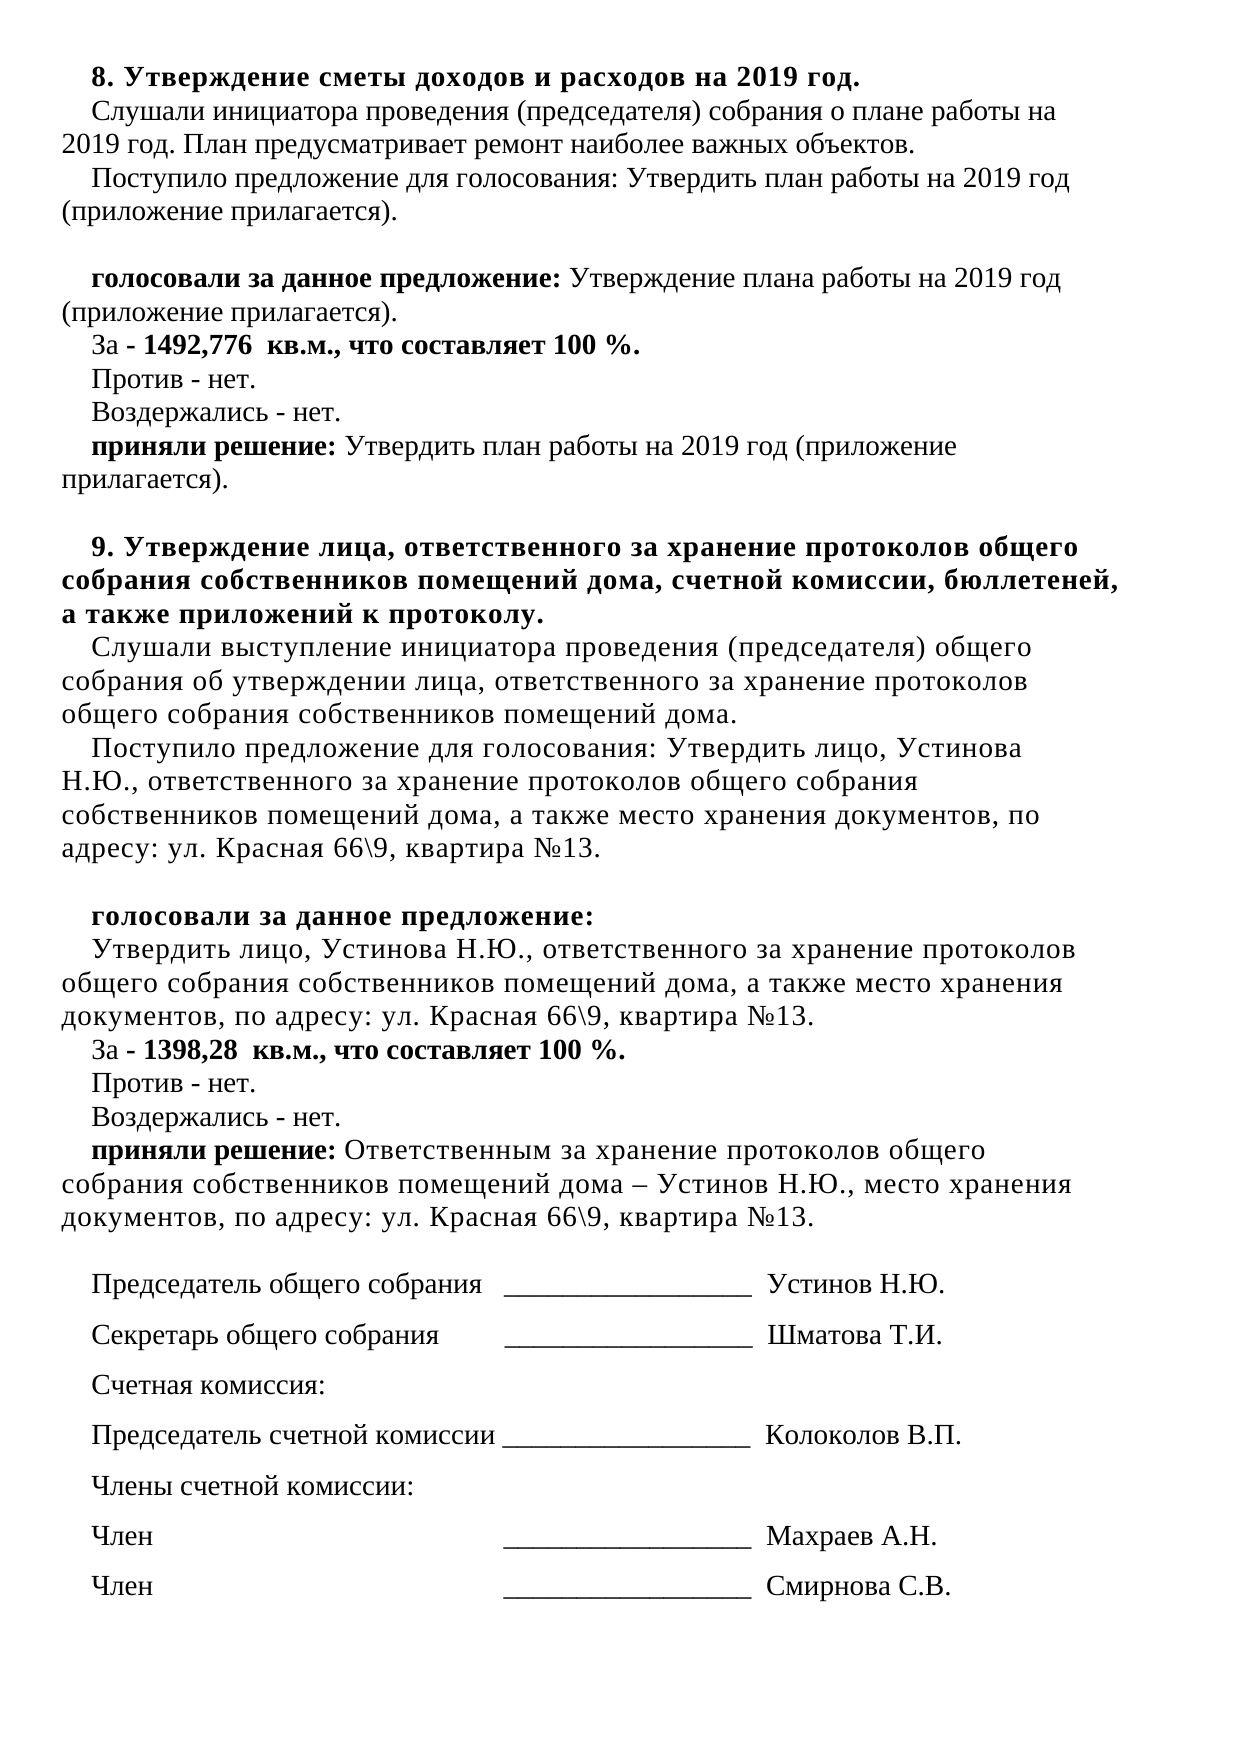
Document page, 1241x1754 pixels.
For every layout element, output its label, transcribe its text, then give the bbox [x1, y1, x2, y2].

text Воздержались - нет. [61, 394, 1154, 428]
text Против - нет. [61, 1065, 1154, 1099]
text За - 1492,776 кв.м., что составляет 100 %. [61, 327, 1154, 361]
text Воздержались - нет. [61, 1099, 1154, 1132]
text Слушали выступление инициатора проведения (председателя) общего собрания об утверждении лица, ответственного за хранение протоколов общего собрания собственников помещений дома. [61, 629, 1090, 730]
text Поступило предложение для голосования: Утвердить лицо, Устинова Н.Ю., ответственного за хранение протоколов общего собрания собственников помещений дома, а также место хранения документов, по адресу: ул. Красная 66\9, квартира №13. [61, 730, 1090, 864]
text Член _________________ Махраев А.Н. [61, 1518, 1154, 1552]
text Поступило предложение для голосования: Утвердить план работы на 2019 год (приложение прилагается). [61, 160, 1090, 227]
text Счетная комиссия: [61, 1367, 1154, 1401]
text 8. Утверждение сметы доходов и расходов на 2019 год. [61, 59, 1120, 93]
text голосовали за данное предложение: Утверждение плана работы на 2019 год (приложение прилагается). [61, 260, 1090, 327]
text За - 1398,28 кв.м., что составляет 100 %. [61, 1032, 1154, 1065]
text 9. Утверждение лица, ответственного за хранение протоколов общего собрания собственников помещений дома, счетной комиссии, бюллетеней, а также приложений к протоколу. [61, 529, 1120, 629]
text Председатель счетной комиссии _________________ Колоколов В.П. [61, 1417, 1154, 1451]
text Против - нет. [61, 361, 1090, 394]
text приняли решение: Ответственным за хранение протоколов общего собрания собственников помещений дома – Устинов Н.Ю., место хранения документов, по адресу: ул. Красная 66\9, квартира №13. [61, 1132, 1090, 1233]
text голосовали за данное предложение: [61, 898, 1090, 931]
text Председатель общего собрания _________________ Устинов Н.Ю. [61, 1267, 1154, 1300]
text Слушали инициатора проведения (председателя) собрания о плане работы на 2019 год. План предусматривает ремонт наиболее важных объектов. [61, 93, 1120, 160]
text Утвердить лицо, Устинова Н.Ю., ответственного за хранение протоколов общего собрания собственников помещений дома, а также место хранения документов, по адресу: ул. Красная 66\9, квартира №13. [61, 931, 1090, 1032]
text Член _________________ Смирнова С.В. [61, 1568, 1154, 1602]
text Члены счетной комиссии: [61, 1468, 1154, 1501]
text приняли решение: Утвердить план работы на 2019 год (приложение прилагается). [61, 428, 1090, 495]
text Секретарь общего собрания _________________ Шматова Т.И. [61, 1317, 1154, 1350]
